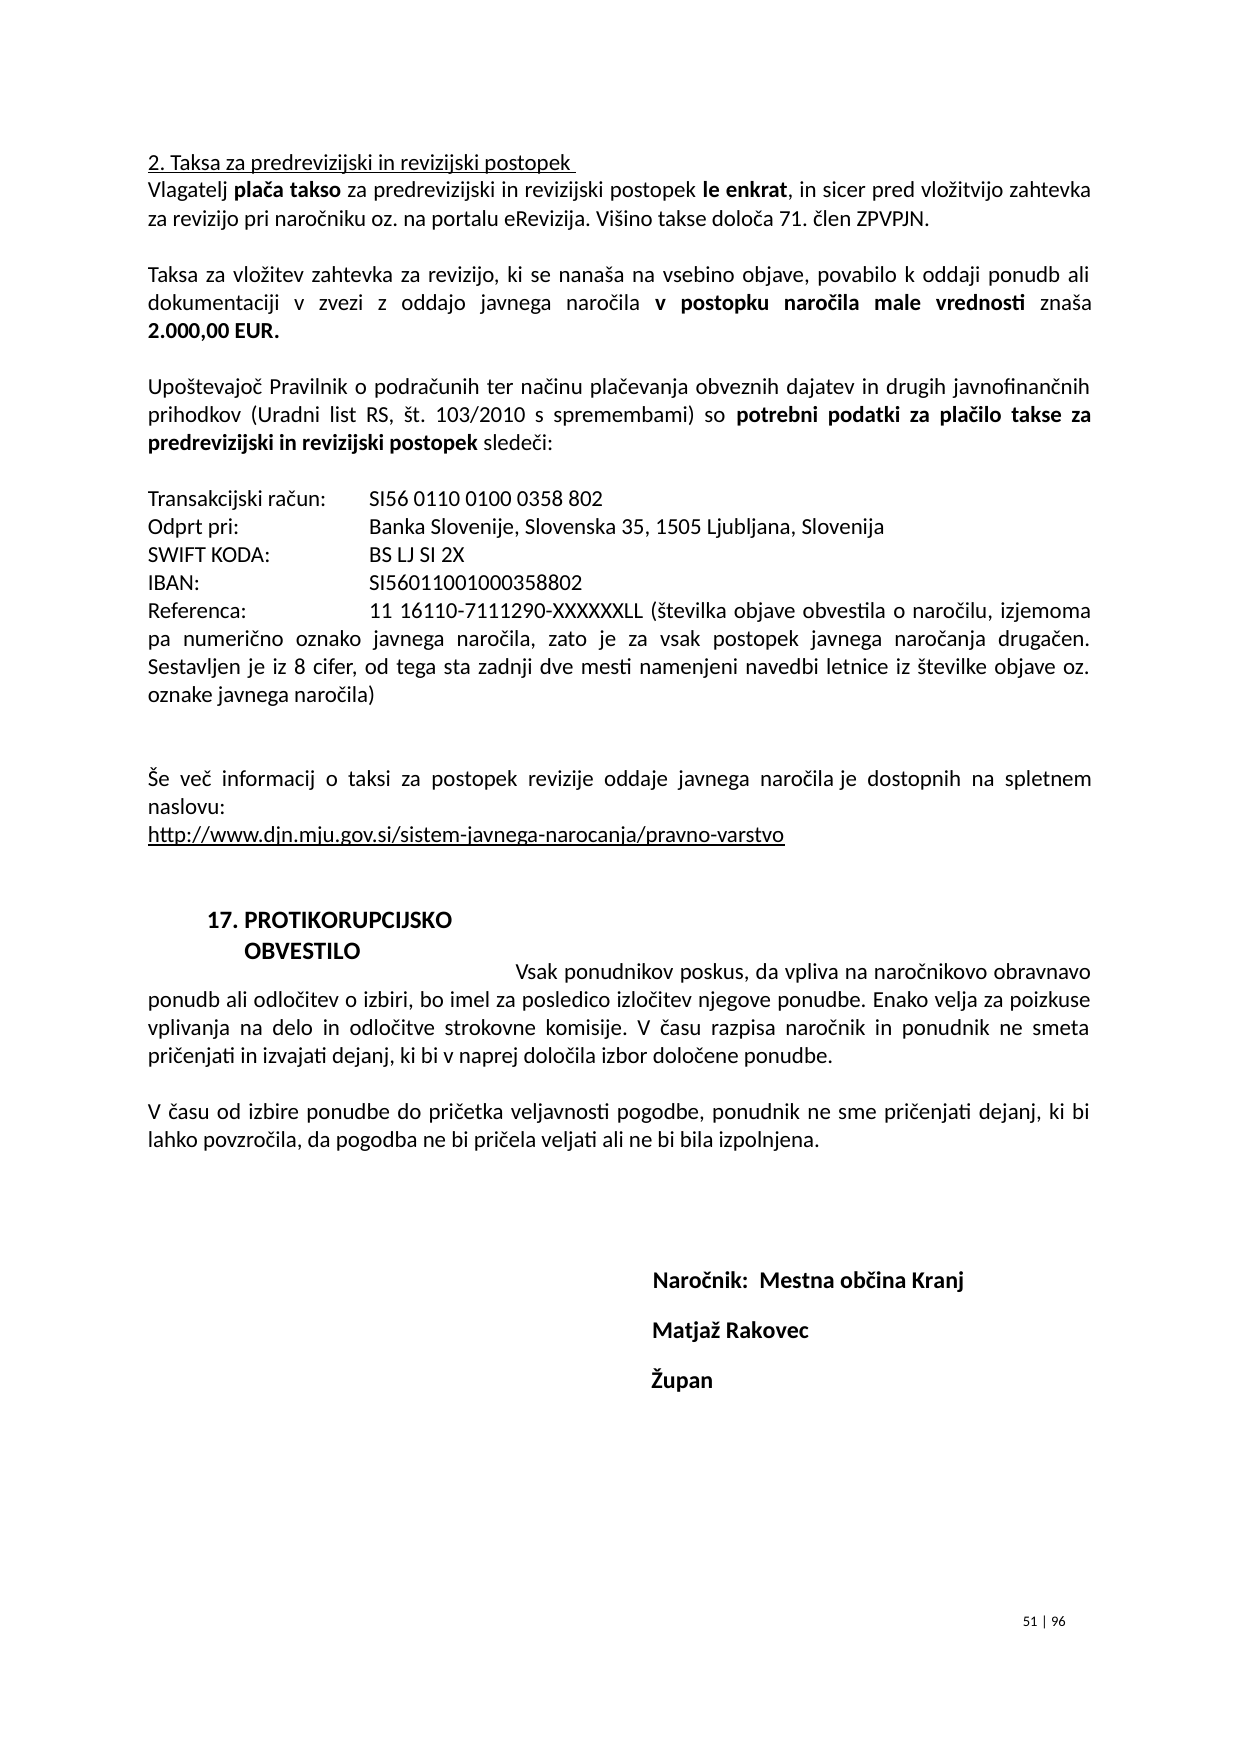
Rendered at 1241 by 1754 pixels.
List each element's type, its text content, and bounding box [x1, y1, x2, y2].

text Matjaž Rakovec [148, 1315, 1093, 1344]
text V času od izbire ponudbe do pričetka veljavnosti pogodbe, ponudnik ne sme pričenjati dejanj, ki bi lahko povzročila, da pogodba ne bi pričela veljati ali ne bi bila izpolnjena. [148, 1097, 1092, 1153]
text Transakcijski račun: SI56 0110 0100 0358 802 [148, 484, 1092, 512]
text Vlagatelj plača takso za predrevizijski in revizijski postopek le enkrat, in sicer pred vložitvijo zahtevka za revizijo pri naročniku oz. na portalu eRevizija. Višino takse določa 71. člen ZPVPJN. [148, 176, 1092, 232]
text Naročnik: Mestna občina Kranj [148, 1265, 1093, 1294]
text Župan [148, 1365, 1093, 1394]
text http://www.djn.mju.gov.si/sistem-javnega-narocanja/pravno-varstvo [148, 820, 1092, 848]
text Še več informacij o taksi za postopek revizije oddaje javnega naročila je dostopnih na spletnem naslovu: [148, 764, 1092, 820]
text Taksa za vložitev zahtevka za revizijo, ki se nanaša na vsebino objave, povabilo k oddaji ponudb ali dokumentaciji v zvezi z oddajo javnega naročila v postopku naročila male vrednosti znaša 2.000,00 EUR. [148, 260, 1092, 344]
text 2. Taksa za predrevizijski in revizijski postopek [148, 148, 1092, 176]
text Referenca: 11 16110-7111290-XXXXXXLL (številka objave obvestila o naročilu, izjemoma pa numerično oznako javnega naročila, zato je za vsak postopek javnega naročanja drugačen. Sestavljen je iz 8 cifer, od tega sta zadnji dve mesti namenjeni navedbi letnice iz številke objave oz. oznake javnega naročila) [148, 596, 1092, 708]
text SWIFT KODA: BS LJ SI 2X [148, 540, 1092, 568]
text Odprt pri: Banka Slovenije, Slovenska 35, 1505 Ljubljana, Slovenija [148, 512, 1092, 540]
subtitle PROTIKORUPCIJSKO OBVESTILO [207, 904, 515, 965]
text Upoštevajoč Pravilnik o podračunih ter načinu plačevanja obveznih dajatev in drugih javnofinančnih prihodkov (Uradni list RS, št. 103/2010 s spremembami) so potrebni podatki za plačilo takse za predrevizijski in revizijski postopek sledeči: [148, 372, 1092, 456]
text Vsak ponudnikov poskus, da vpliva na naročnikovo obravnavo ponudb ali odločitev o izbiri, bo imel za posledico izločitev njegove ponudbe. Enako velja za poizkuse vplivanja na delo in odločitve strokovne komisije. V času razpisa naročnik in ponudnik ne smeta pričenjati in izvajati dejanj, ki bi v naprej določila izbor določene ponudbe. [148, 957, 1092, 1069]
text IBAN: SI56011001000358802 [148, 568, 1092, 596]
